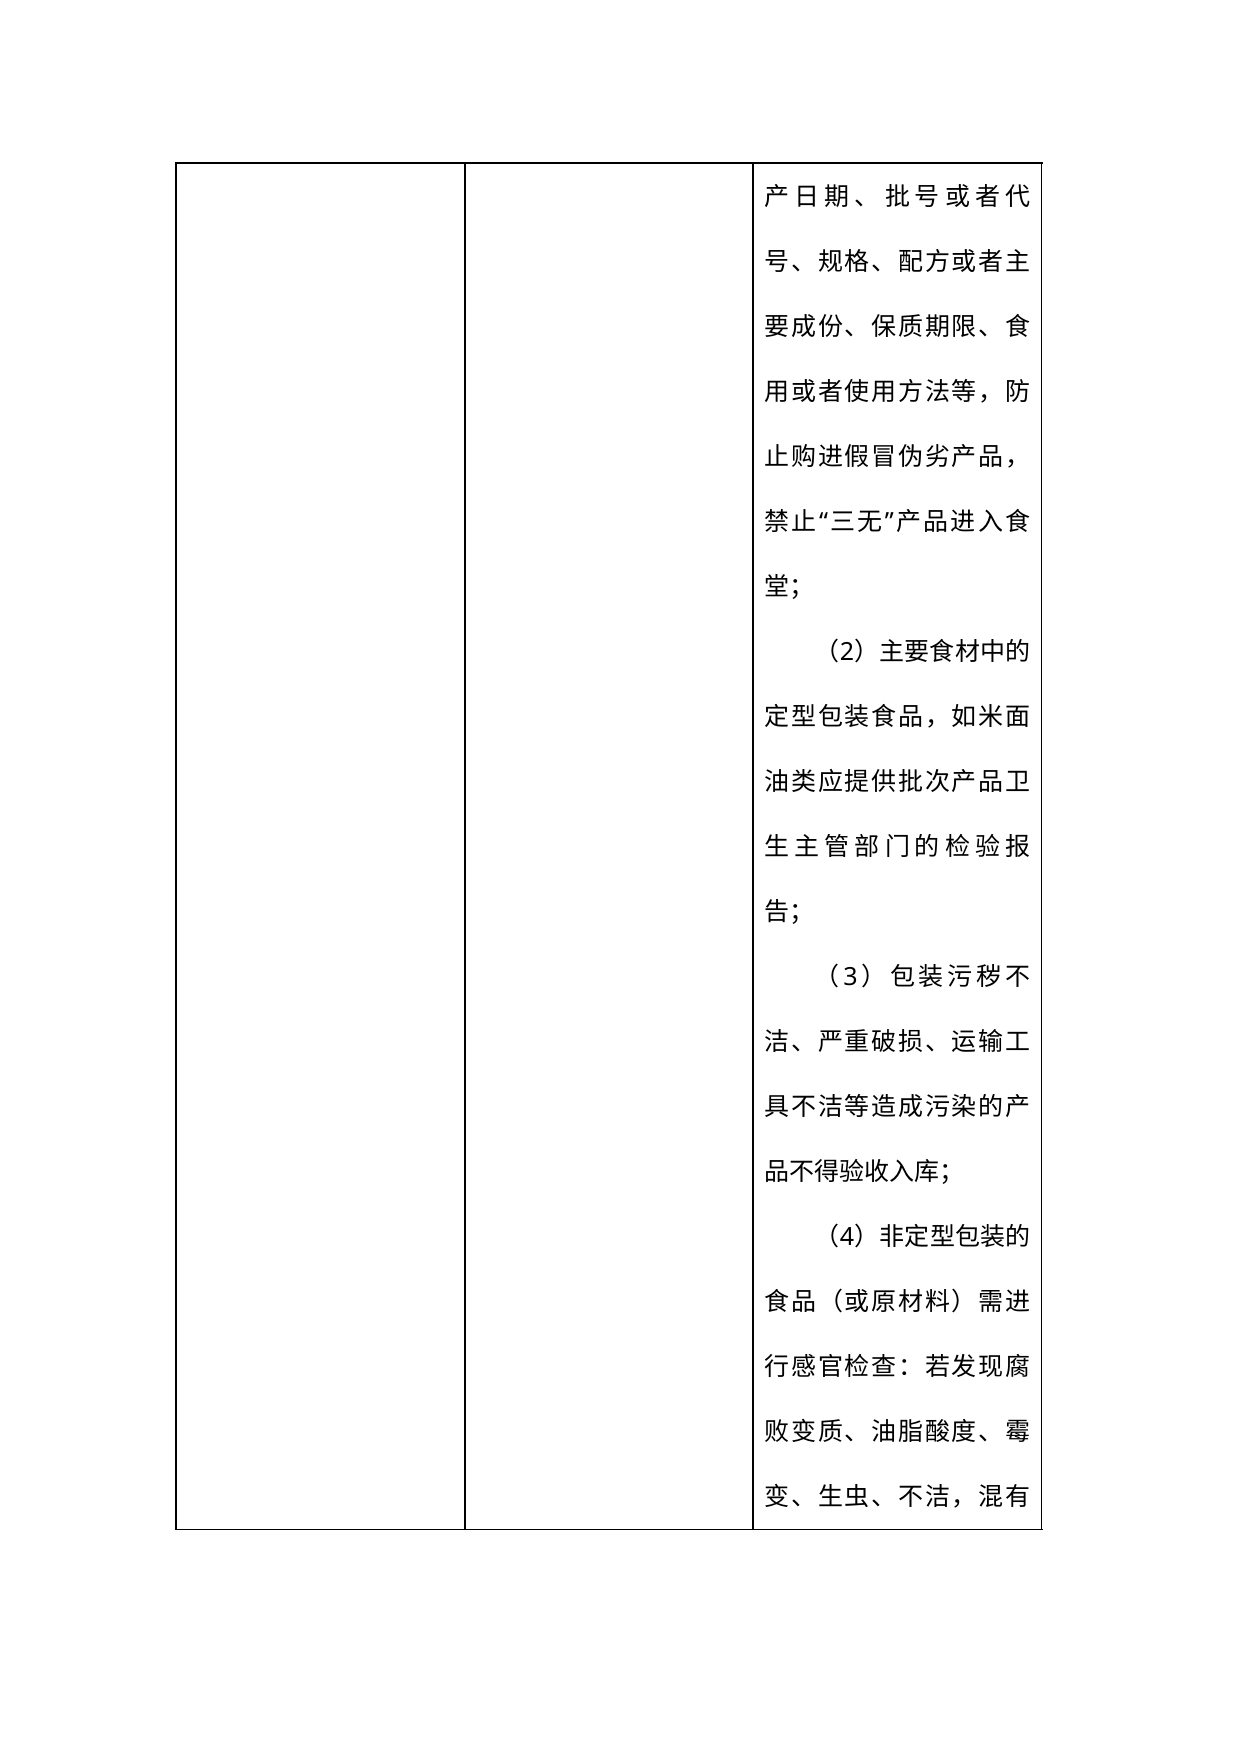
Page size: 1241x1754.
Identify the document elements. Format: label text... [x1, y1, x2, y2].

table_cell 1 [177, 164, 464, 1528]
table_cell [754, 164, 1041, 1528]
table_cell [466, 164, 752, 1528]
